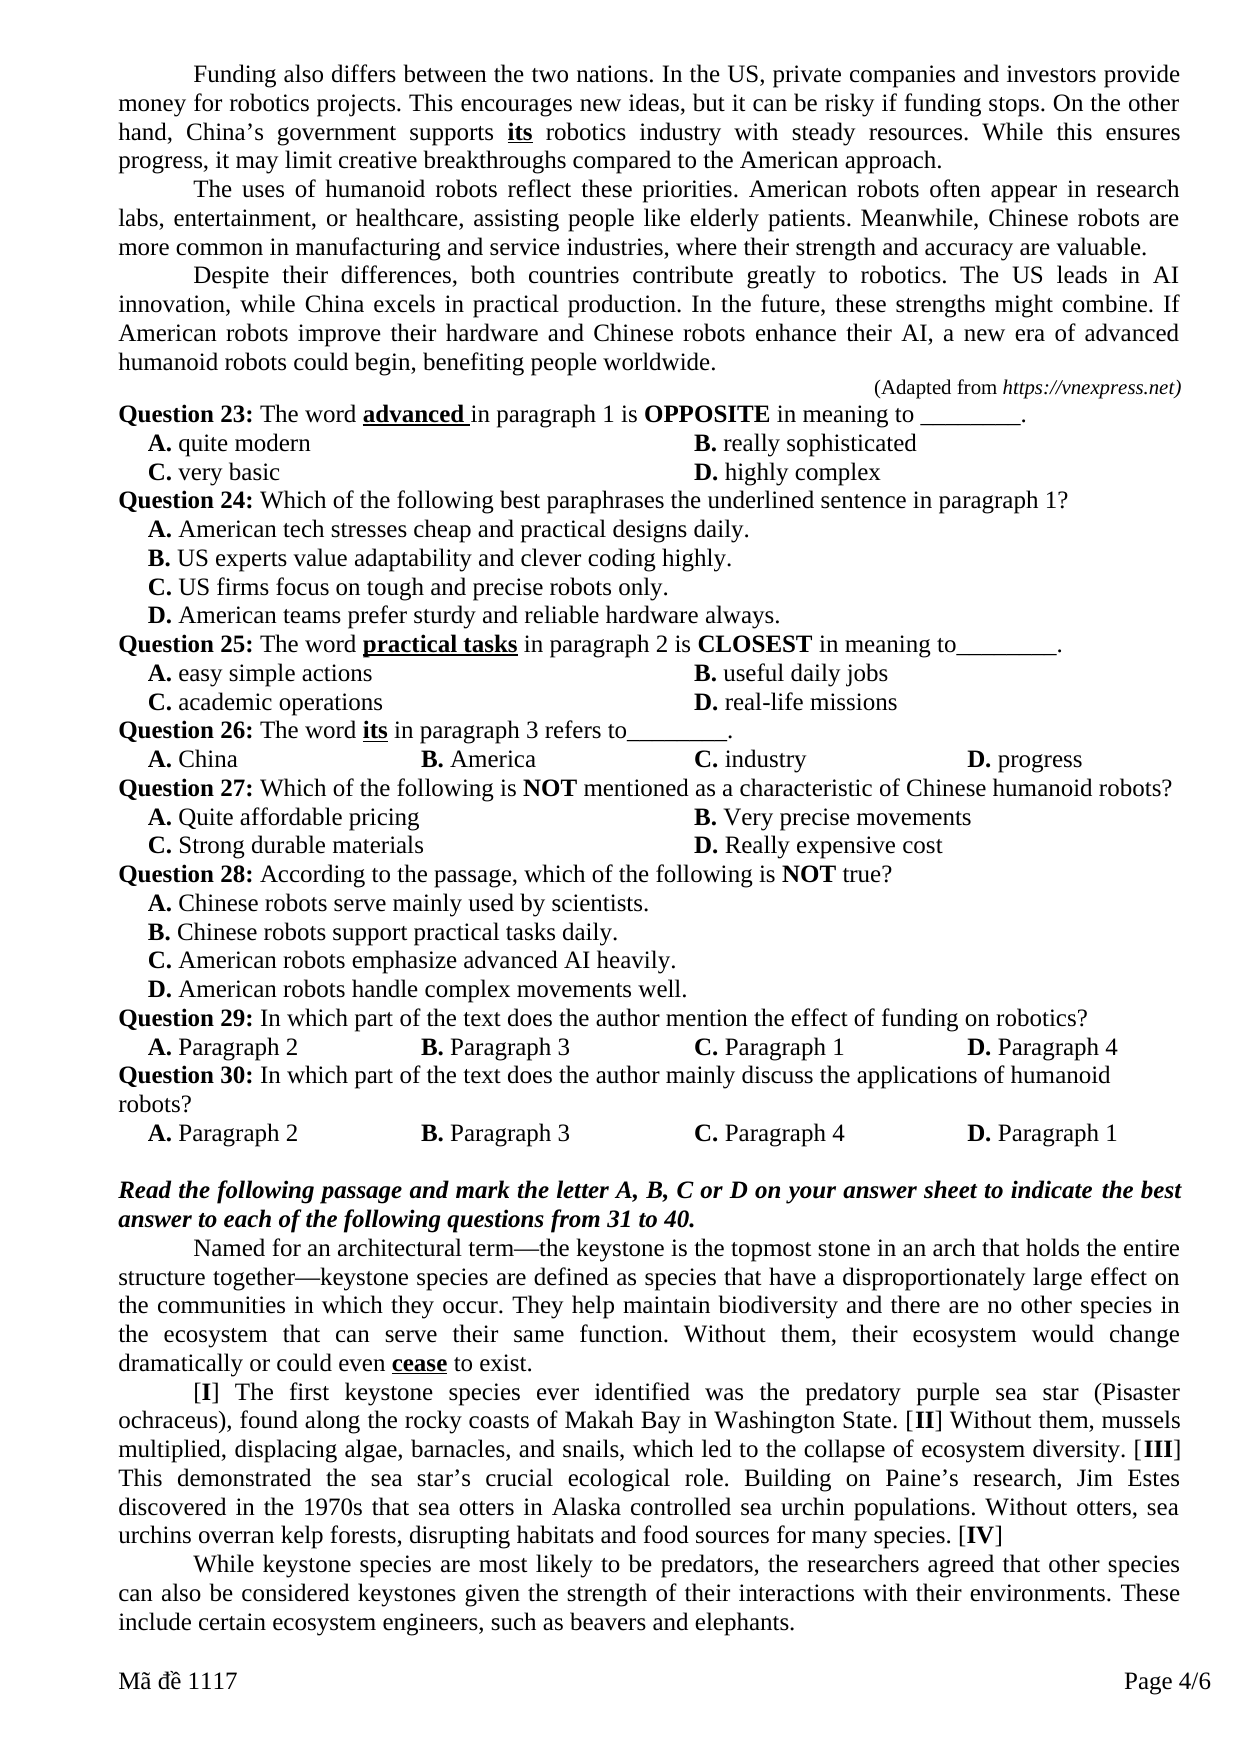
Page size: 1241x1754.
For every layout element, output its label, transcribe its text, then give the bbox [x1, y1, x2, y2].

text Question 25: The word practical tasks in paragraph 2 is CLOSEST in meaning to________. [118, 629, 1181, 658]
text B. US experts value adaptability and clever coding highly. [118, 543, 1181, 572]
text A. China B. America C. industry D. progress [118, 744, 1181, 773]
text A. quite modern B. really sophisticated [118, 428, 1181, 457]
text Question 29: In which part of the text does the author mention the effect of funding on robotics? [118, 1003, 1181, 1032]
text Question 30: In which part of the text does the author mainly discuss the applications of humanoid robots? [118, 1061, 1181, 1118]
text Question 24: Which of the following best paraphrases the underlined sentence in paragraph 1? [118, 486, 1181, 514]
text Question 23: The word advanced in paragraph 1 is OPPOSITE in meaning to ________. [118, 399, 1181, 428]
text Funding also differs between the two nations. In the US, private companies and investors provide money for robotics projects. This encourages new ideas, but it can be risky if funding stops. On the other hand, China’s government supports its robotics industry with steady resources. While this ensures progress, it may limit creative breakthroughs compared to the American approach. [118, 59, 1181, 174]
text C. very basic D. highly complex [118, 457, 1181, 486]
text C. academic operations D. real-life missions [118, 687, 1181, 716]
text A. American tech stresses cheap and practical designs daily. [118, 514, 1181, 543]
text Question 28: According to the passage, which of the following is NOT true? [118, 859, 1181, 888]
text [I] The first keystone species ever identified was the predatory purple sea star (Pisaster ochraceus), found along the rocky coasts of Makah Bay in Washington State. [II] Without them, mussels multiplied, displacing algae, barnacles, and snails, which led to the collapse of ecosystem diversity. [III] This demonstrated the sea star’s crucial ecological role. Building on Paine’s research, Jim Estes discovered in the 1970s that sea otters in Alaska controlled sea urchin populations. Without otters, sea urchins overran kelp forests, disrupting habitats and food sources for many species. [IV] [118, 1377, 1181, 1549]
text A. easy simple actions B. useful daily jobs [118, 658, 1181, 687]
text Read the following passage and mark the letter A, B, C or D on your answer sheet to indicate the best answer to each of the following questions from 31 to 40. [118, 1176, 1181, 1233]
text Question 27: Which of the following is NOT mentioned as a characteristic of Chinese humanoid robots? [118, 773, 1181, 802]
text C. Strong durable materials D. Really expensive cost [118, 831, 1181, 859]
text The uses of humanoid robots reflect these priorities. American robots often appear in research labs, entertainment, or healthcare, assisting people like elderly patients. Meanwhile, Chinese robots are more common in manufacturing and service industries, where their strength and accuracy are valuable. [118, 174, 1181, 260]
text D. American teams prefer sturdy and reliable hardware always. [118, 601, 1181, 629]
text Named for an architectural term—the keystone is the topmost stone in an arch that holds the entire structure together—keystone species are defined as species that have a disproportionately large effect on the communities in which they occur. They help maintain biodiversity and there are no other species in the ecosystem that can serve their same function. Without them, their ecosystem would change dramatically or could even cease to exist. [118, 1233, 1181, 1377]
text (Adapted from https://vnexpress.net) [118, 375, 1181, 399]
text A. Paragraph 2 B. Paragraph 3 C. Paragraph 4 D. Paragraph 1 [118, 1118, 1181, 1147]
text A. Quite affordable pricing B. Very precise movements [118, 802, 1181, 831]
text A. Paragraph 2 B. Paragraph 3 C. Paragraph 1 D. Paragraph 4 [118, 1032, 1181, 1061]
text D. American robots handle complex movements well. [118, 974, 1181, 1003]
text Question 26: The word its in paragraph 3 refers to________. [118, 716, 1181, 744]
text While keystone species are most likely to be predators, the researchers agreed that other species can also be considered keystones given the strength of their interactions with their environments. These include certain ecosystem engineers, such as beavers and elephants. [118, 1549, 1181, 1636]
text Despite their differences, both countries contribute greatly to robotics. The US leads in AI innovation, while China excels in practical production. In the future, these strengths might combine. If American robots improve their hardware and Chinese robots enhance their AI, a new era of advanced humanoid robots could begin, benefiting people worldwide. [118, 260, 1181, 375]
text C. US firms focus on tough and precise robots only. [118, 572, 1181, 601]
text C. American robots emphasize advanced AI heavily. [118, 946, 1181, 974]
text A. Chinese robots serve mainly used by scientists. [118, 888, 1181, 917]
text B. Chinese robots support practical tasks daily. [118, 917, 1181, 946]
